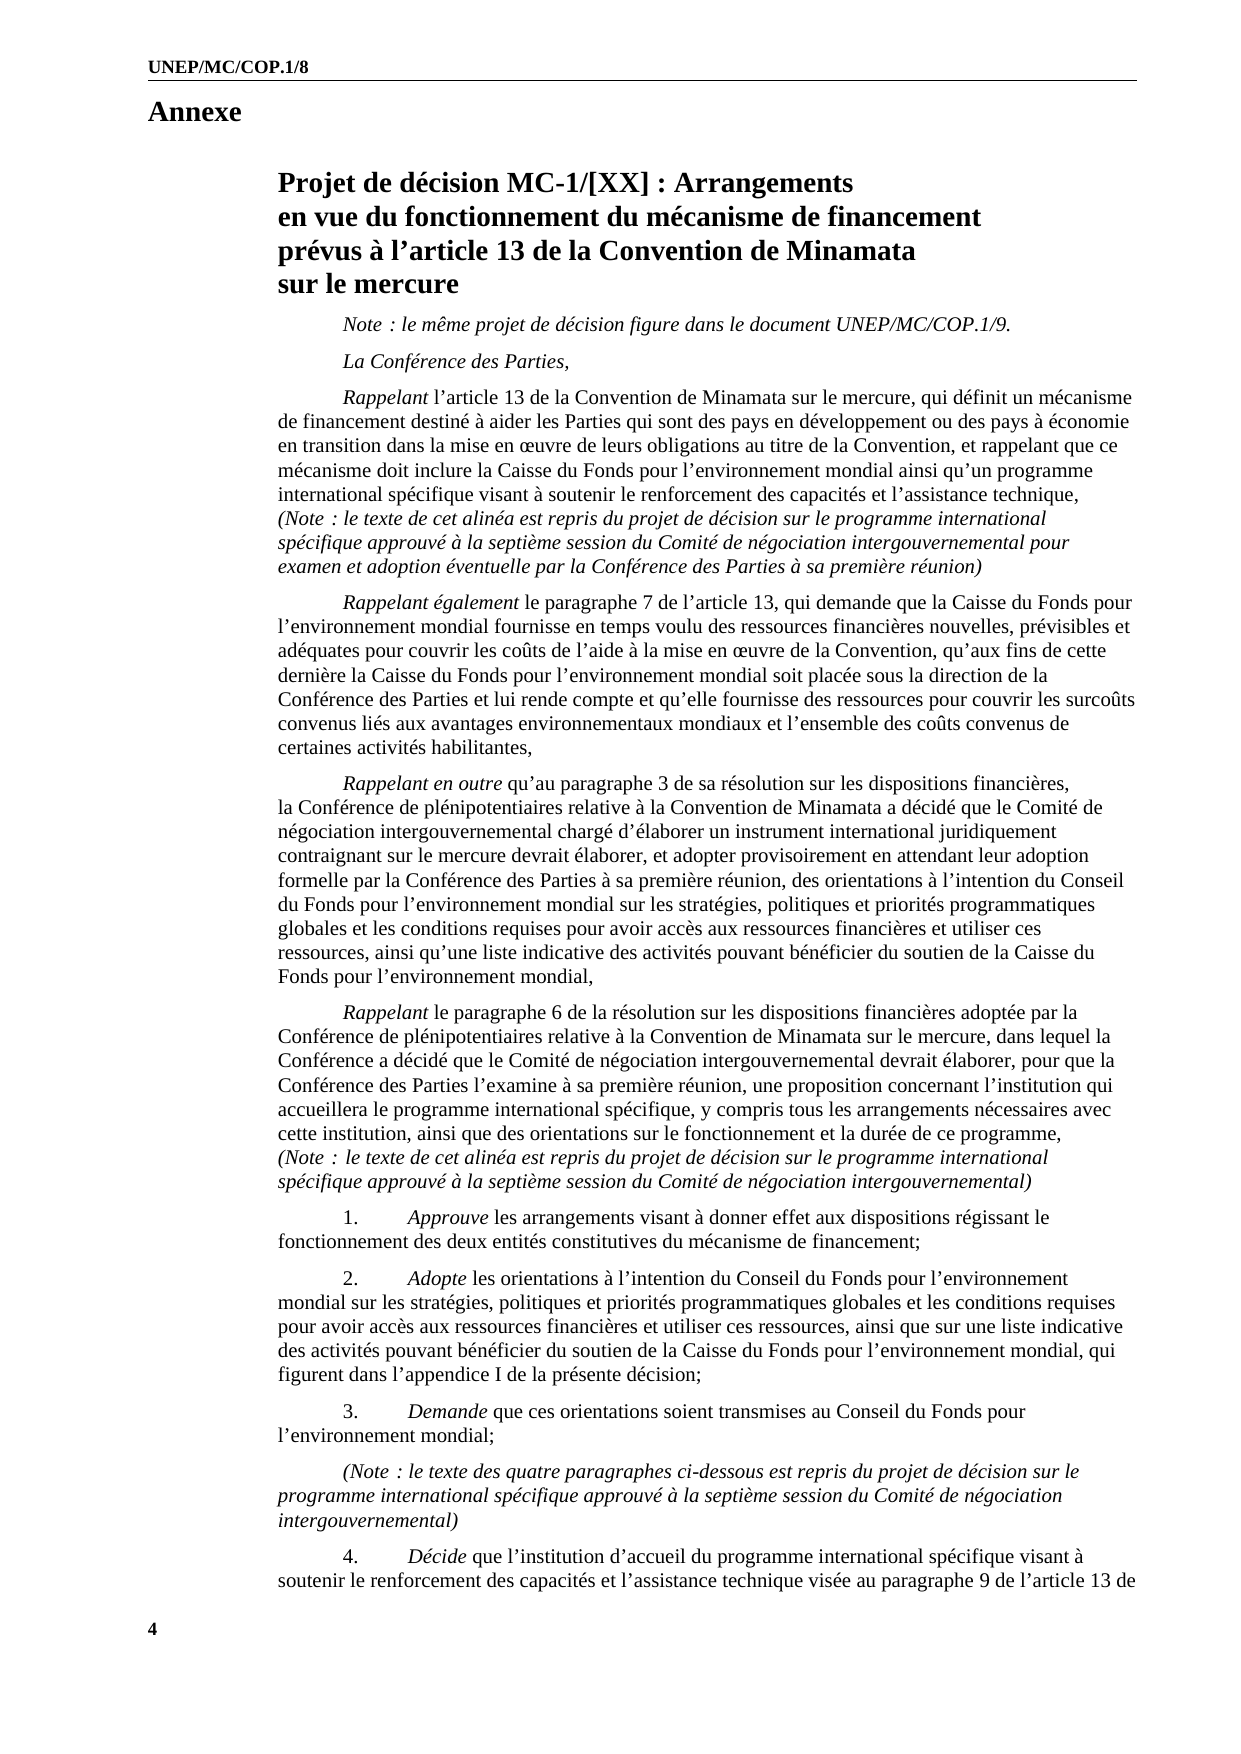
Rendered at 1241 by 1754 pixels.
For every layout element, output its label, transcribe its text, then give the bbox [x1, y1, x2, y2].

text 3. Demande que ces orientations soient transmises au Conseil du Fonds pour l’environnement mondial; [278, 1399, 1137, 1447]
text Rappelant également le paragraphe 7 de l’article 13, qui demande que la Caisse du Fonds pour l’environnement mondial fournisse en temps voulu des ressources financières nouvelles, prévisibles et adéquates pour couvrir les coûts de l’aide à la mise en œuvre de la Convention, qu’aux fins de cette dernière la Caisse du Fonds pour l’environnement mondial soit placée sous la direction de la Conférence des Parties et lui rende compte et qu’elle fournisse des ressources pour couvrir les surcoûts convenus liés aux avantages environnementaux mondiaux et l’ensemble des coûts convenus de certaines activités habilitantes, [278, 590, 1137, 759]
text Rappelant le paragraphe 6 de la résolution sur les dispositions financières adoptée par la Conférence de plénipotentiaires relative à la Convention de Minamata sur le mercure, dans lequel la Conférence a décidé que le Comité de négociation intergouvernemental devrait élaborer, pour que la Conférence des Parties l’examine à sa première réunion, une proposition concernant l’institution qui accueillera le programme international spécifique, y compris tous les arrangements nécessaires avec cette institution, ainsi que des orientations sur le fonctionnement et la durée de ce programme, (Note : le texte de cet alinéa est repris du projet de décision sur le programme international spécifique approuvé à la septième session du Comité de négociation intergouvernemental) [278, 1000, 1137, 1193]
title Projet de décision MC-1/[XX] : Arrangements en vue du fonctionnement du mécanisme de financement prévus à l’article 13 de la Convention de Minamata sur le mercure [278, 166, 1137, 300]
text Annexe [148, 94, 1137, 128]
text Rappelant l’article 13 de la Convention de Minamata sur le mercure, qui définit un mécanisme de financement destiné à aider les Parties qui sont des pays en développement ou des pays à économie en transition dans la mise en œuvre de leurs obligations au titre de la Convention, et rappelant que ce mécanisme doit inclure la Caisse du Fonds pour l’environnement mondial ainsi qu’un programme international spécifique visant à soutenir le renforcement des capacités et l’assistance technique, (Note : le texte de cet alinéa est repris du projet de décision sur le programme international spécifique approuvé à la septième session du Comité de négociation intergouvernemental pour examen et adoption éventuelle par la Conférence des Parties à sa première réunion) [278, 385, 1137, 578]
text (Note : le texte des quatre paragraphes ci-dessous est repris du projet de décision sur le programme international spécifique approuvé à la septième session du Comité de négociation intergouvernemental) [278, 1459, 1137, 1532]
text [278, 1544, 1137, 1592]
text Note : le même projet de décision figure dans le document UNEP/MC/COP.1/9. [278, 312, 1137, 336]
text 2. Adopte les orientations à l’intention du Conseil du Fonds pour l’environnement mondial sur les stratégies, politiques et priorités programmatiques globales et les conditions requises pour avoir accès aux ressources financières et utiliser ces ressources, ainsi que sur une liste indicative des activités pouvant bénéficier du soutien de la Caisse du Fonds pour l’environnement mondial, qui figurent dans l’appendice I de la présente décision; [278, 1266, 1137, 1386]
text La Conférence des Parties, [278, 349, 1137, 373]
text 1. Approuve les arrangements visant à donner effet aux dispositions régissant le fonctionnement des deux entités constitutives du mécanisme de financement; [278, 1205, 1137, 1253]
text Rappelant en outre qu’au paragraphe 3 de sa résolution sur les dispositions financières, la Conférence de plénipotentiaires relative à la Convention de Minamata a décidé que le Comité de négociation intergouvernemental chargé d’élaborer un instrument international juridiquement contraignant sur le mercure devrait élaborer, et adopter provisoirement en attendant leur adoption formelle par la Conférence des Parties à sa première réunion, des orientations à l’intention du Conseil du Fonds pour l’environnement mondial sur les stratégies, politiques et priorités programmatiques globales et les conditions requises pour avoir accès aux ressources financières et utiliser ces ressources, ainsi qu’une liste indicative des activités pouvant bénéficier du soutien de la Caisse du Fonds pour l’environnement mondial, [278, 771, 1137, 988]
